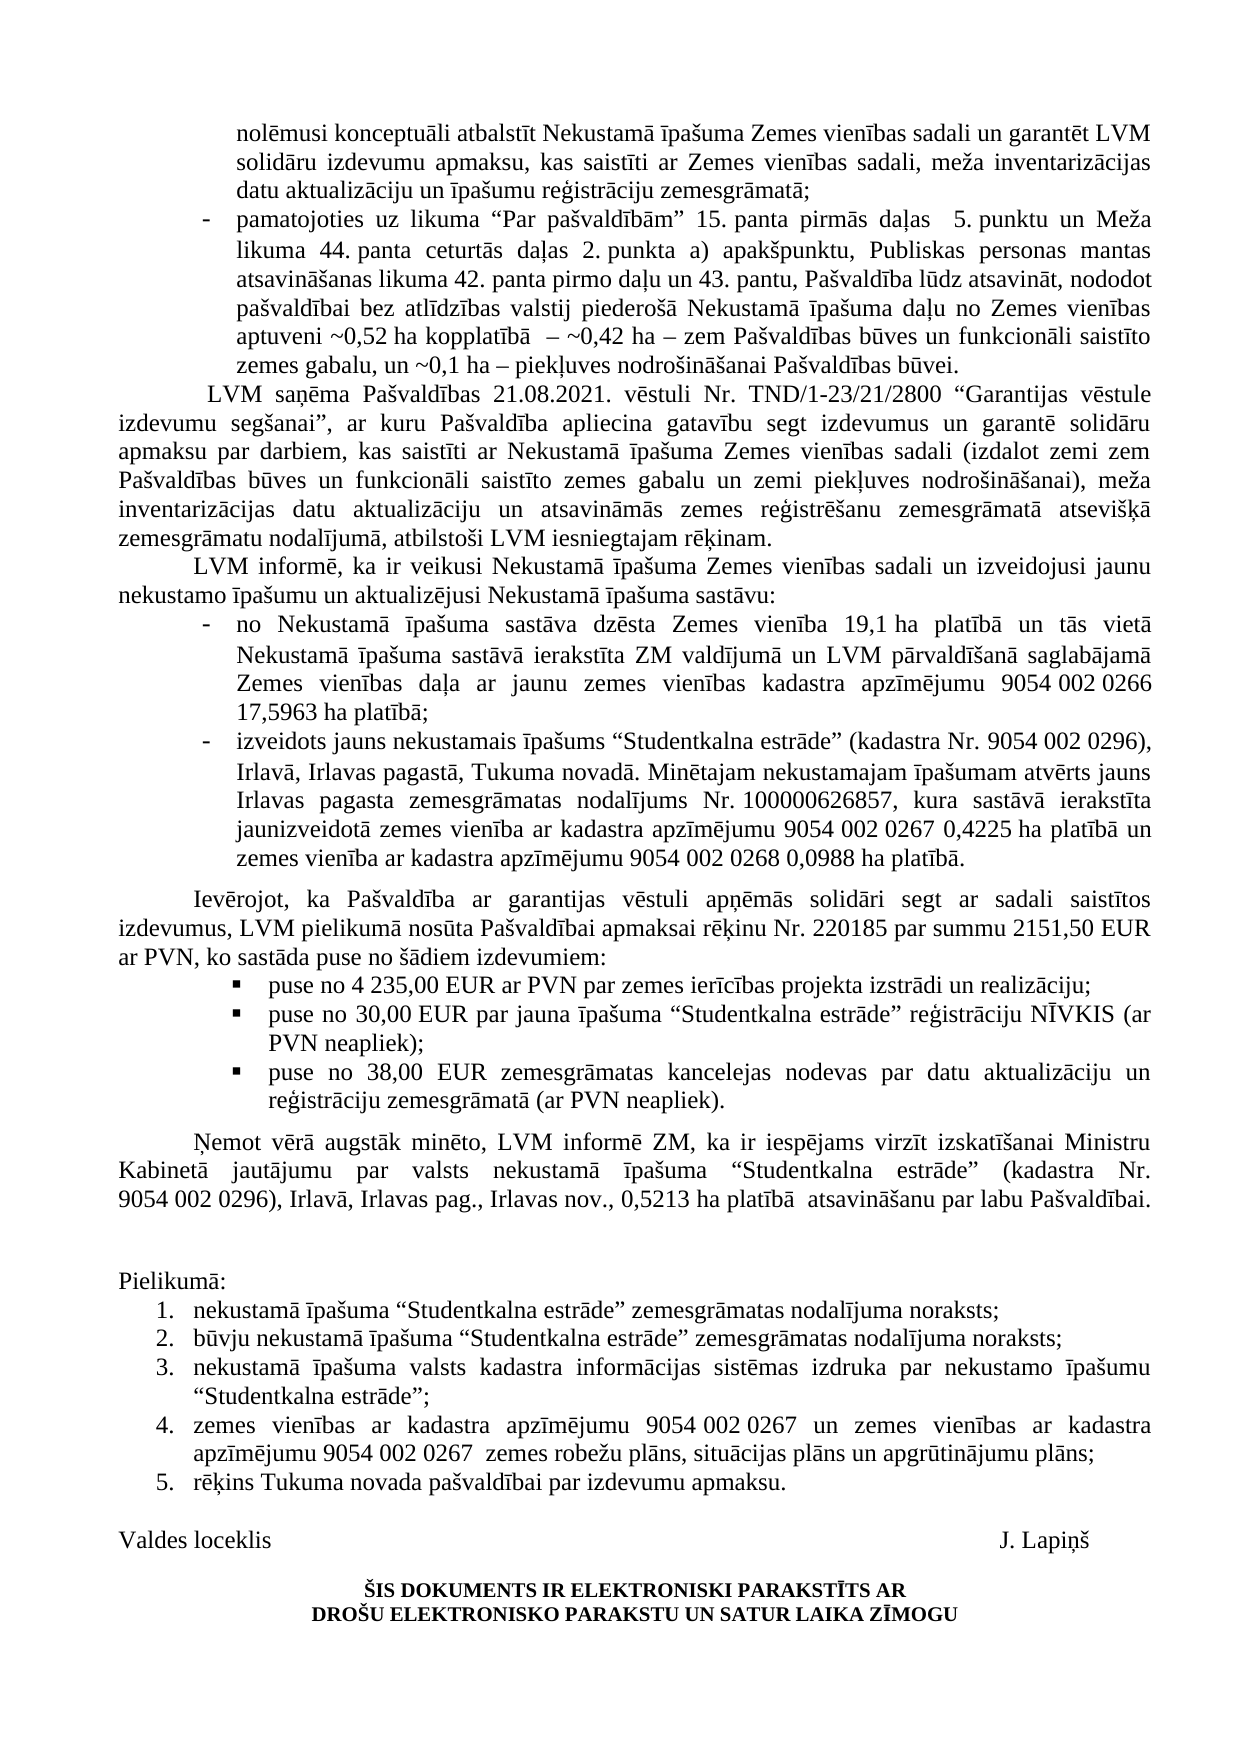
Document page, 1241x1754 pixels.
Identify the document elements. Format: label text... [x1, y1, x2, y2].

list būvju nekustamā īpašuma “Studentkalna estrāde” zemesgrāmatas nodalījuma noraksts; [156, 1323, 1152, 1352]
list zemes vienības ar kadastra apzīmējumu 9054 002 0267 un zemes vienības ar kadastra apzīmējumu 9054 002 0267 zemes robežu plāns, situācijas plāns un apgrūtinājumu plāns; [156, 1410, 1152, 1467]
list no Nekustamā īpašuma sastāva dzēsta Zemes vienība 19,1 ha platībā un tās vietā Nekustamā īpašuma sastāvā ierakstīta ZM valdījumā un LVM pārvaldīšanā saglabājamā Zemes vienības daļa ar jaunu zemes vienības kadastra apzīmējumu 9054 002 0266 17,5963 ha platībā; [199, 609, 1152, 726]
list rēķins Tukuma novada pašvaldībai par izdevumu apmaksu. [156, 1467, 1152, 1496]
text Valdes loceklis J. Lapiņš [118, 1525, 1152, 1553]
list pamatojoties uz likuma “Par pašvaldībām” 15. panta pirmās daļas 5. punktu un Meža likuma 44. panta ceturtās daļas 2. punkta a) apakšpunktu, Publiskas personas mantas atsavināšanas likuma 42. panta pirmo daļu un 43. pantu, Pašvaldība lūdz atsavināt, nododot pašvaldībai bez atlīdzības valstij piederošā Nekustamā īpašuma daļu no Zemes vienības aptuveni ~0,52 ha kopplatībā – ~0,42 ha – zem Pašvaldības būves un funkcionāli saistīto zemes gabalu, un ~0,1 ha – piekļuves nodrošināšanai Pašvaldības būvei. [199, 204, 1152, 379]
text LVM informē, ka ir veikusi Nekustamā īpašuma Zemes vienības sadali un izveidojusi jaunu nekustamo īpašumu un aktualizējusi Nekustamā īpašuma sastāvu: [118, 551, 1152, 609]
list puse no 38,00 EUR zemesgrāmatas kancelejas nodevas par datu aktualizāciju un reģistrāciju zemesgrāmatā (ar PVN neapliek). [231, 1057, 1152, 1114]
text DROŠU ELEKTRONISKO PARAKSTU UN SATUR LAIKA ZĪMOGU [118, 1602, 1152, 1626]
text Ņemot vērā augstāk minēto, LVM informē ZM, ka ir iespējams virzīt izskatīšanai Ministru Kabinetā jautājumu par valsts nekustamā īpašuma “Studentkalna estrāde” (kadastra Nr. 9054 002 0296), Irlavā, Irlavas pag., Irlavas nov., 0,5213 ha platībā atsavināšanu par labu Pašvaldībai. [118, 1127, 1152, 1237]
text Ievērojot, ka Pašvaldība ar garantijas vēstuli apņēmās solidāri segt ar sadali saistītos izdevumus, LVM pielikumā nosūta Pašvaldībai apmaksai rēķinu Nr. 220185 par summu 2151,50 EUR ar PVN, ko sastāda puse no šādiem izdevumiem: [118, 884, 1152, 971]
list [199, 118, 1152, 204]
list puse no 30,00 EUR par jauna īpašuma “Studentkalna estrāde” reģistrāciju NĪVKIS (ar PVN neapliek); [231, 999, 1152, 1057]
text Pielikumā: [118, 1266, 1152, 1295]
list puse no 4 235,00 EUR ar PVN par zemes ierīcības projekta izstrādi un realizāciju; [231, 971, 1152, 999]
text LVM saņēma Pašvaldības 21.08.2021. vēstuli Nr. TND/1-23/21/2800 “Garantijas vēstule izdevumu segšanai”, ar kuru Pašvaldība apliecina gatavību segt izdevumus un garantē solidāru apmaksu par darbiem, kas saistīti ar Nekustamā īpašuma Zemes vienības sadali (izdalot zemi zem Pašvaldības būves un funkcionāli saistīto zemes gabalu un zemi piekļuves nodrošināšanai), meža inventarizācijas datu aktualizāciju un atsavināmās zemes reģistrēšanu zemesgrāmatā atsevišķā zemesgrāmatu nodalījumā, atbilstoši LVM iesniegtajam rēķinam. [118, 379, 1152, 551]
list nekustamā īpašuma “Studentkalna estrāde” zemesgrāmatas nodalījuma noraksts; [156, 1295, 1152, 1323]
text ŠIS DOKUMENTS IR ELEKTRONISKI PARAKSTĪTS AR [118, 1577, 1152, 1602]
list izveidots jauns nekustamais īpašums “Studentkalna estrāde” (kadastra Nr. 9054 002 0296), Irlavā, Irlavas pagastā, Tukuma novadā. Minētajam nekustamajam īpašumam atvērts jauns Irlavas pagasta zemesgrāmatas nodalījums Nr. 100000626857, kura sastāvā ierakstīta jaunizveidotā zemes vienība ar kadastra apzīmējumu 9054 002 0267 0,4225 ha platībā un zemes vienība ar kadastra apzīmējumu 9054 002 0268 0,0988 ha platībā. [199, 726, 1152, 872]
list nekustamā īpašuma valsts kadastra informācijas sistēmas izdruka par nekustamo īpašumu “Studentkalna estrāde”; [156, 1352, 1152, 1410]
